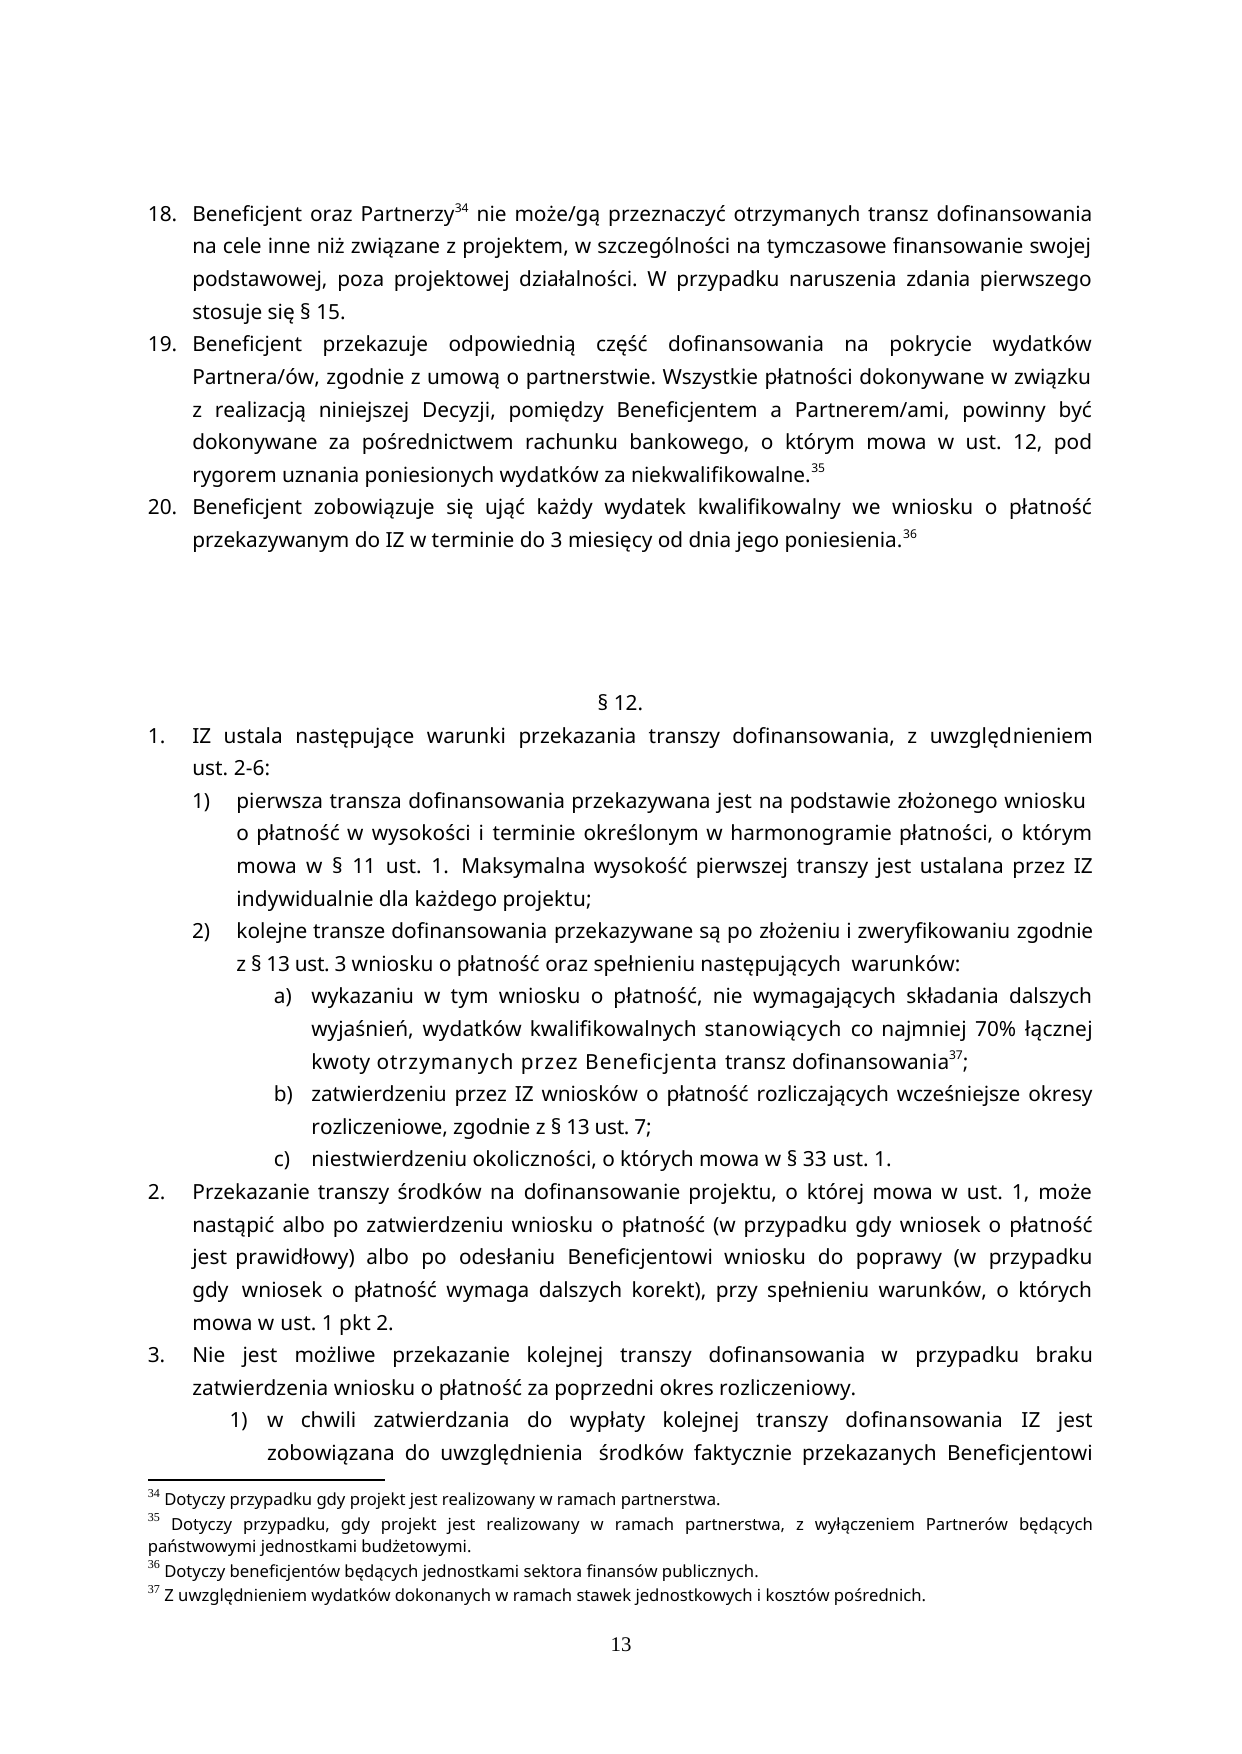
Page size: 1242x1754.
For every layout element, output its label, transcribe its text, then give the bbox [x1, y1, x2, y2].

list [229, 1405, 1093, 1466]
list Przekazanie transzy środków na dofinansowanie projektu, o której mowa w ust. 1, może nastąpić albo po zatwierdzeniu wniosku o płatność (w przypadku gdy wniosek o płatność jest prawidłowy) albo po odesłaniu Beneficjentowi wniosku do poprawy (w przypadku gdy wniosek o płatność wymaga dalszych korekt), przy spełnieniu warunków, o których mowa w ust. 1 pkt 2. [148, 1177, 1093, 1336]
list Nie jest możliwe przekazanie kolejnej transzy dofinansowania w przypadku braku zatwierdzenia wniosku o płatność za poprzedni okres rozliczeniowy. [148, 1340, 1093, 1401]
list Beneficjent zobowiązuje się ująć każdy wydatek kwalifikowalny we wniosku o płatność przekazywanym do IZ w terminie do 3 miesięcy od dnia jego poniesienia. [148, 492, 1093, 553]
list wykazaniu w tym wniosku o płatność, nie wymagających składania dalszych wyjaśnień, wydatków kwalifikowalnych stanowiących co najmniej 70% łącznej kwoty otrzymanych przez Beneficjenta transz dofinansowania; [274, 982, 1093, 1075]
list Beneficjent oraz Partnerzy nie może/gą przeznaczyć otrzymanych transz dofinansowania na cele inne niż związane z projektem, w szczególności na tymczasowe finansowanie swojej podstawowej, poza projektowej działalności. W przypadku naruszenia zdania pierwszego stosuje się § 15. [148, 199, 1093, 325]
list niestwierdzeniu okoliczności, o których mowa w § 33 ust. 1. [274, 1144, 1093, 1173]
list Beneficjent przekazuje odpowiednią część dofinansowania na pokrycie wydatków Partnera/ów, zgodnie z umową o partnerstwie. Wszystkie płatności dokonywane w związku z realizacją niniejszej Decyzji, pomiędzy Beneficjentem a Partnerem/ami, powinny być dokonywane za pośrednictwem rachunku bankowego, o którym mowa w ust. 12, pod rygorem uznania poniesionych wydatków za niekwalifikowalne. [148, 329, 1093, 488]
list IZ ustala następujące warunki przekazania transzy dofinansowania, z uwzględnieniem ust. 2-6: [148, 721, 1093, 782]
text § 12. [148, 688, 1093, 717]
list zatwierdzeniu przez IZ wniosków o płatność rozliczających wcześniejsze okresy rozliczeniowe, zgodnie z § 13 ust. 7; [274, 1079, 1093, 1140]
text 1) pierwsza transza dofinansowania przekazywana jest na podstawie złożonego wniosku o płatność w wysokości i terminie określonym w harmonogramie płatności, o którym mowa w § 11 ust. 1. Maksymalna wysokość pierwszej transzy jest ustalana przez IZ indywidualnie dla każdego projektu; [192, 786, 1093, 912]
text 2) kolejne transze dofinansowania przekazywane są po złożeniu i zweryfikowaniu zgodnie z § 13 ust. 3 wniosku o płatność oraz spełnieniu następujących warunków: [192, 916, 1093, 977]
